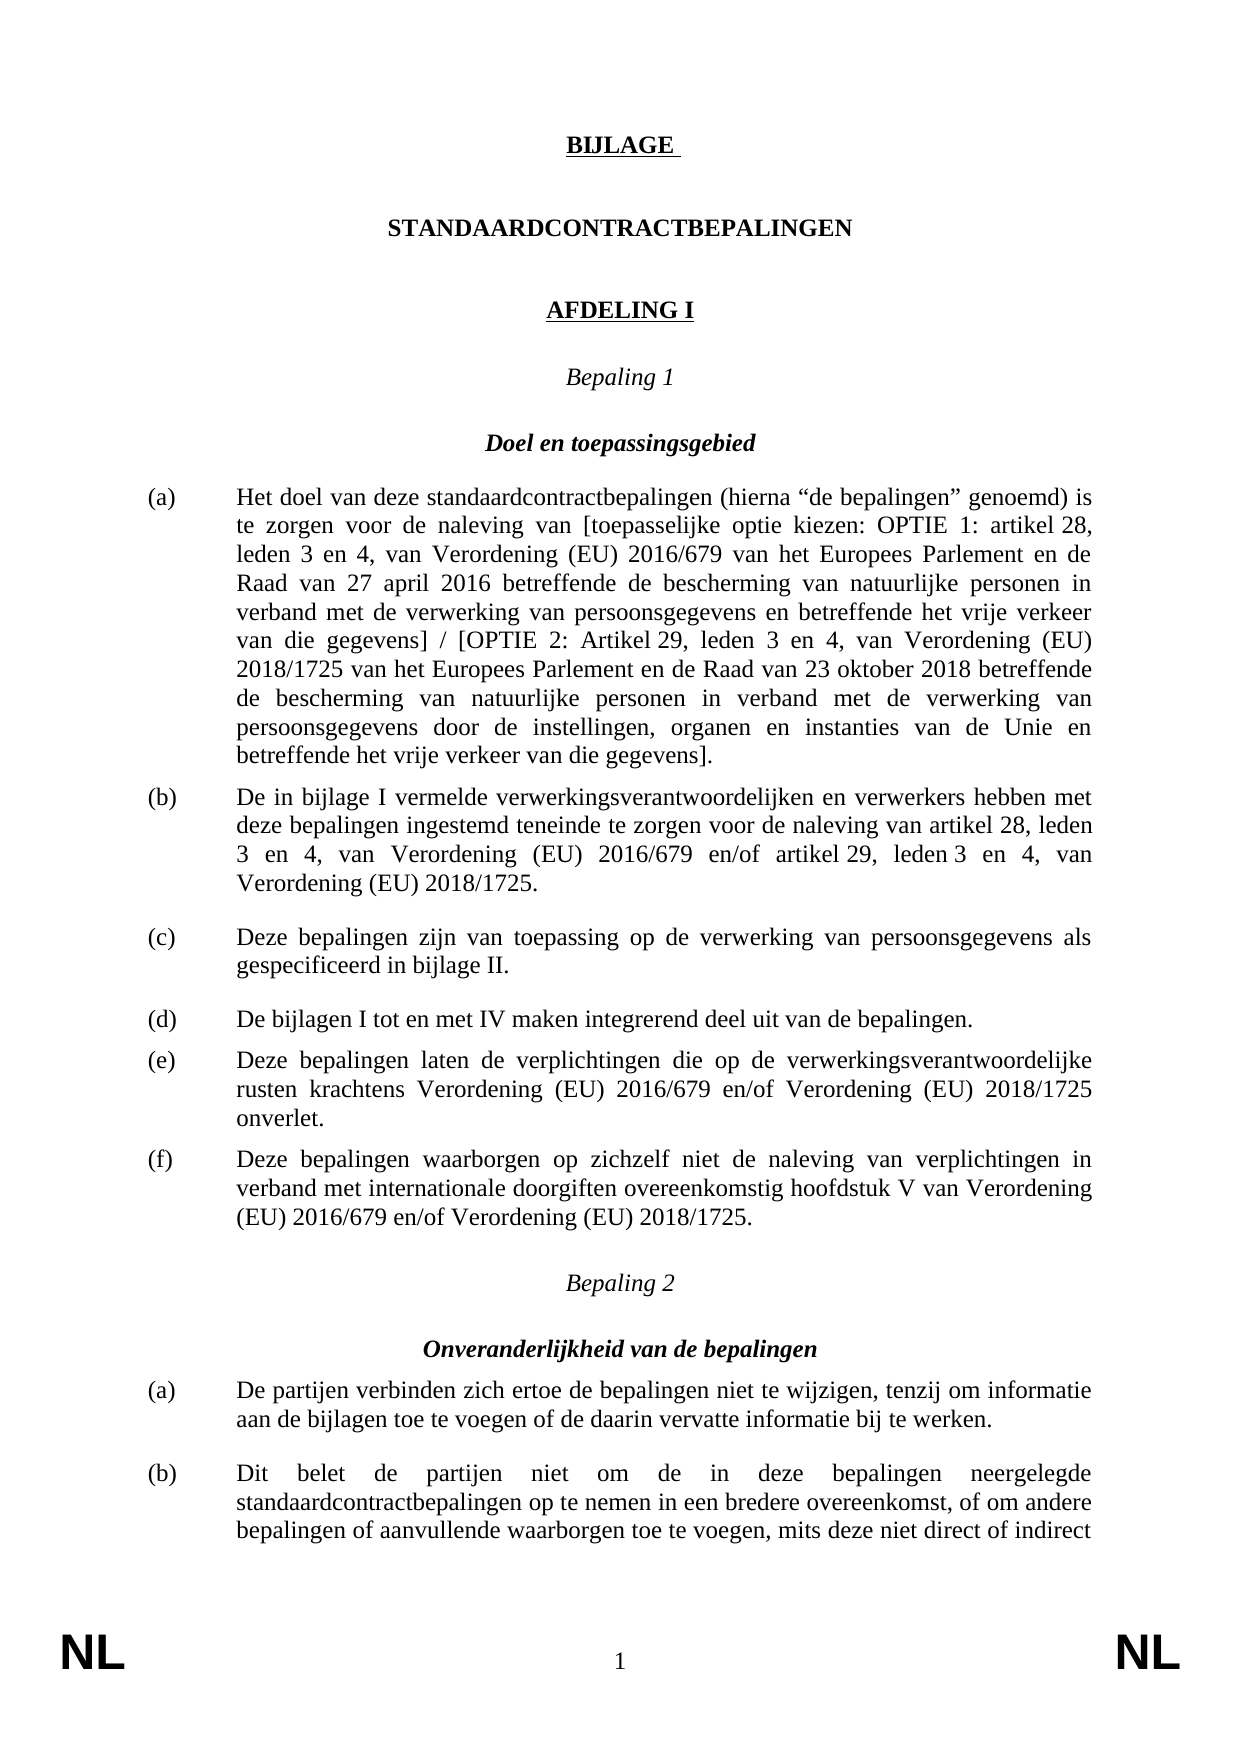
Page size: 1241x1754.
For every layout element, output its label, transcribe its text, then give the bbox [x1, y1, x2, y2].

text Bepaling 1 [148, 362, 1093, 391]
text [148, 1458, 1093, 1544]
list De partijen verbinden zich ertoe de bepalingen niet te wijzigen, tenzij om informatie aan de bijlagen toe te voegen of de daarin vervatte informatie bij te werken. [148, 1376, 1093, 1433]
text Deze bepalingen zijn van toepassing op de verwerking van persoonsgegevens als gespecificeerd in bijlage II. [148, 922, 1093, 979]
text AFDELING I [148, 296, 1093, 324]
text Deze bepalingen waarborgen op zichzelf niet de naleving van verplichtingen in verband met internationale doorgiften overeenkomstig hoofdstuk V van Verordening (EU) 2016/679 en/of Verordening (EU) 2018/1725. [148, 1144, 1093, 1231]
text Deze bepalingen laten de verplichtingen die op de verwerkingsverantwoordelijke rusten krachtens Verordening (EU) 2016/679 en/of Verordening (EU) 2018/1725 onverlet. [148, 1046, 1093, 1132]
text Doel en toepassingsgebied [148, 428, 1093, 457]
text BĲLAGE [148, 131, 1093, 159]
list Het doel van deze standaardcontractbepalingen (hierna “de bepalingen” genoemd) is te zorgen voor de naleving van [toepasselijke optie kiezen: OPTIE 1: artikel 28, leden 3 en 4, van Verordening (EU) 2016/679 van het Europees Parlement en de Raad van 27 april 2016 betreffende de bescherming van natuurlijke personen in verband met de verwerking van persoonsgegevens en betreffende het vrije verkeer van die gegevens] / [OPTIE 2: Artikel 29, leden 3 en 4, van Verordening (EU) 2018/1725 van het Europees Parlement en de Raad van 23 oktober 2018 betreffende de bescherming van natuurlijke personen in verband met de verwerking van persoonsgegevens door de instellingen, organen en instanties van de Unie en betreffende het vrije verkeer van die gegevens]. [148, 482, 1093, 769]
text De in bijlage I vermelde verwerkingsverantwoordelijken en verwerkers hebben met deze bepalingen ingestemd teneinde te zorgen voor de naleving van artikel 28, leden 3 en 4, van Verordening (EU) 2016/679 en/of artikel 29, leden 3 en 4, van Verordening (EU) 2018/1725. [148, 782, 1093, 897]
text Bepaling 2 [148, 1268, 1093, 1297]
text De bijlagen I tot en met IV maken integrerend deel uit van de bepalingen. [148, 1004, 1093, 1033]
text Onveranderlijkheid van de bepalingen [148, 1334, 1093, 1363]
text STANDAARDCONTRACTBEPALINGEN [148, 213, 1093, 242]
